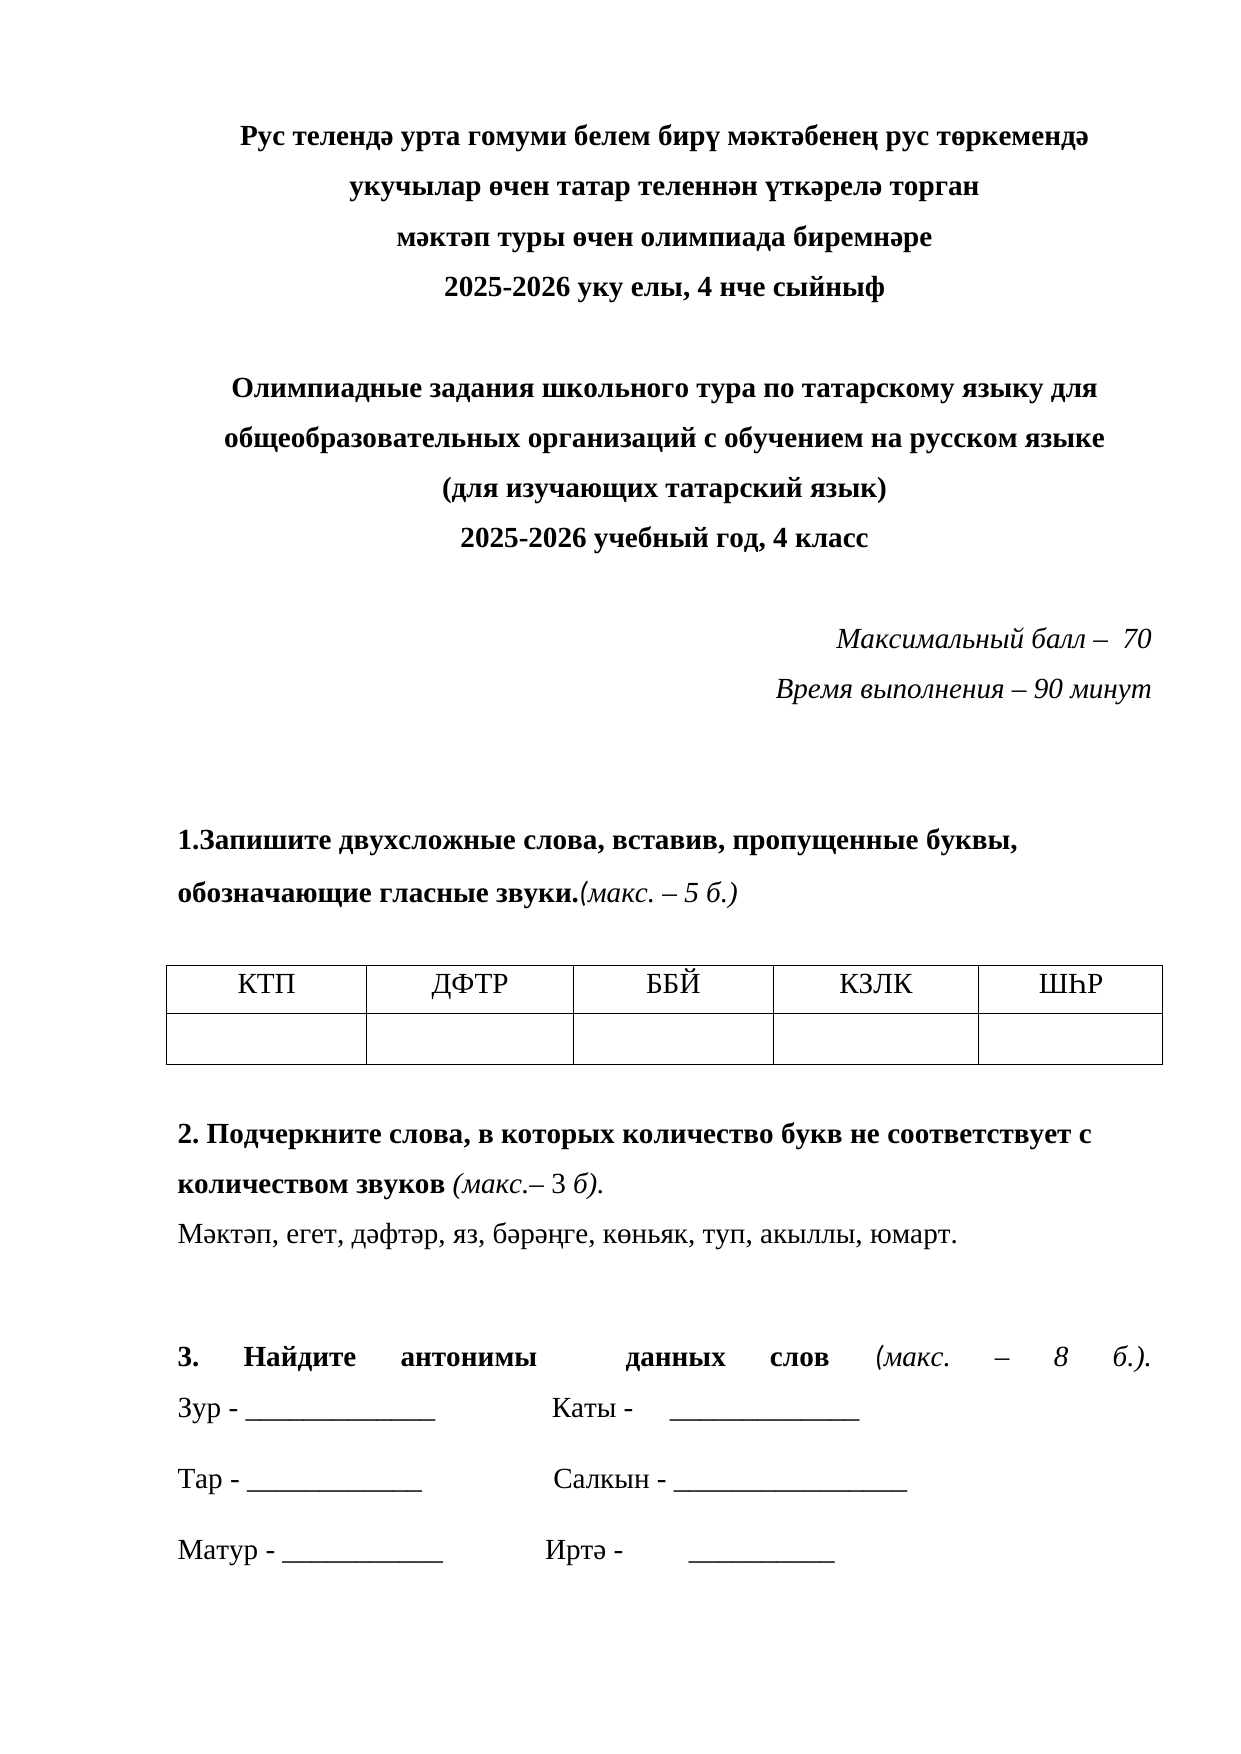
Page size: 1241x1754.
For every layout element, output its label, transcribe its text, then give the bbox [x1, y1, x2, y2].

table_cell [167, 1014, 366, 1064]
table_header ШҺР [979, 966, 1162, 1013]
text Матур - ___________ Иртә - __________ [177, 1532, 1152, 1566]
table_cell [574, 1014, 773, 1064]
text 2025-2026 учебный год, 4 класс [177, 521, 1152, 554]
text Максимальный балл – 70 [177, 621, 1152, 655]
table_header ББЙ [574, 966, 773, 1013]
text Тар - ____________ Салкын - ________________ [177, 1461, 1152, 1495]
text Рус телендә урта гомуми белем бирү мәктәбенең рус төркемендә укучылар өчен татар теленнән үткәрелә торган [177, 118, 1152, 202]
text 2. Подчеркните слова, в которых количество букв не соответствует с количеством звуков (макс.– 3 б). [177, 1116, 1152, 1199]
text 1.Запишите двухсложные слова, вставив, пропущенные буквы, обозначающие гласные звуки.(макс. – 5 б.) [177, 822, 1152, 951]
table_header КЗЛК [774, 966, 978, 1013]
text 3. Найдите антонимы данных слов (макс. – 8 б.). Зур - _____________ Каты - _____________ [177, 1338, 1152, 1424]
text мәктәп туры өчен олимпиада биремнәре [177, 219, 1152, 252]
table_cell [367, 1014, 573, 1064]
table_cell [979, 1014, 1162, 1064]
text 2025-2026 уку елы, 4 нче сыйныф [177, 269, 1152, 303]
text Олимпиадные задания школьного тура по татарскому языку для общеобразовательных организаций с обучением на русском языке [177, 370, 1152, 453]
text Мәктәп, егет, дәфтәр, яз, бәрәңге, көньяк, туп, акыллы, юмарт. [177, 1216, 1152, 1250]
table_cell [774, 1014, 978, 1064]
text Время выполнения – 90 минут [177, 672, 1152, 705]
table_header КТП [167, 966, 366, 1013]
text (для изучающих татарский язык) [177, 470, 1152, 504]
table_header ДФТР [367, 966, 573, 1013]
